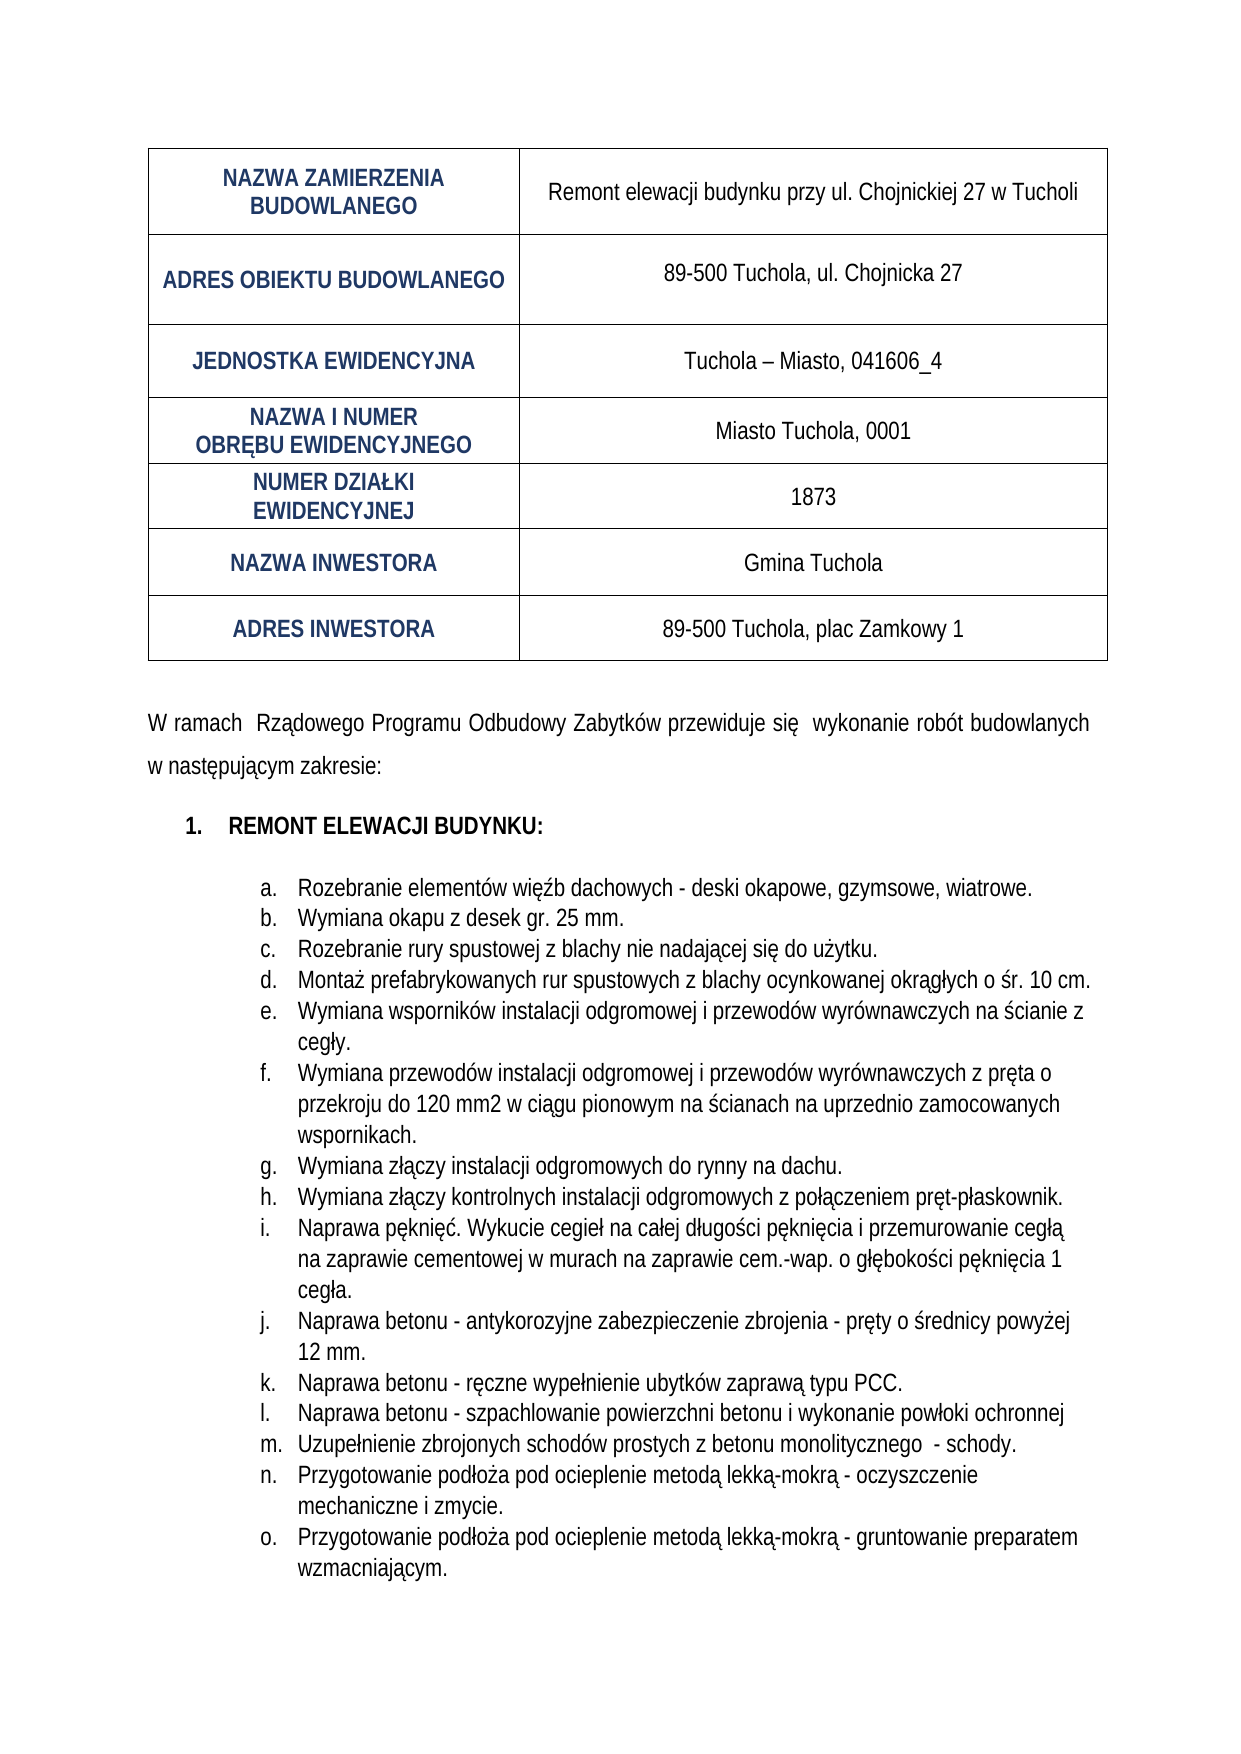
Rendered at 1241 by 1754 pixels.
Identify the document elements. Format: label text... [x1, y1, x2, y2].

list Przygotowanie podłoża pod ocieplenie metodą lekką-mokrą - oczyszczenie mechaniczne i zmycie. [260, 1460, 1093, 1520]
list Rozebranie elementów więźb dachowych - deski okapowe, gzymsowe, wiatrowe. [260, 872, 1093, 901]
table_cell 89-500 Tuchola, ul. Chojnicka 27 [520, 235, 1107, 323]
list REMONT ELEWACJI BUDYNKU: [185, 811, 1093, 839]
list Przygotowanie podłoża pod ocieplenie metodą lekką-mokrą - gruntowanie preparatem wzmacniającym. [260, 1522, 1093, 1582]
table_cell NUMER DZIAŁKI EWIDENCYJNEJ [149, 464, 519, 528]
list Uzupełnienie zbrojonych schodów prostych z betonu monolitycznego - schody. [260, 1429, 1093, 1458]
table_cell ADRES OBIEKTU BUDOWLANEGO [149, 235, 519, 323]
table_cell Miasto Tuchola, 0001 [520, 398, 1107, 463]
list Naprawa betonu - szpachlowanie powierzchni betonu i wykonanie powłoki ochronnej [260, 1398, 1093, 1427]
table_cell NAZWA INWESTORA [149, 529, 519, 595]
list Wymiana złączy kontrolnych instalacji odgromowych z połączeniem pręt-płaskownik. [260, 1182, 1093, 1211]
table_cell 1873 [520, 464, 1107, 528]
table_cell NAZWA I NUMER OBRĘBU EWIDENCYJNEGO [149, 398, 519, 463]
table_header NAZWA ZAMIERZENIA BUDOWLANEGO [149, 149, 519, 234]
list Montaż prefabrykowanych rur spustowych z blachy ocynkowanej okrągłych o śr. 10 cm. [260, 965, 1093, 994]
list Naprawa betonu - antykorozyjne zabezpieczenie zbrojenia - pręty o średnicy powyżej 12 mm. [260, 1306, 1093, 1365]
list Rozebranie rury spustowej z blachy nie nadającej się do użytku. [260, 934, 1093, 963]
list Wymiana złączy instalacji odgromowych do rynny na dachu. [260, 1151, 1093, 1179]
list Wymiana wsporników instalacji odgromowej i przewodów wyrównawczych na ścianie z cegły. [260, 996, 1093, 1056]
table_header Remont elewacji budynku przy ul. Chojnickiej 27 w Tucholi [520, 149, 1107, 234]
text W ramach Rządowego Programu Odbudowy Zabytków przewiduje się wykonanie robót budowlanych w następującym zakresie: [148, 708, 1093, 780]
list Wymiana okapu z desek gr. 25 mm. [260, 903, 1093, 932]
list Wymiana przewodów instalacji odgromowej i przewodów wyrównawczych z pręta o przekroju do 120 mm2 w ciągu pionowym na ścianach na uprzednio zamocowanych wspornikach. [260, 1058, 1093, 1149]
table_cell ADRES INWESTORA [149, 596, 519, 660]
table_cell Gmina Tuchola [520, 529, 1107, 595]
table_cell 89-500 Tuchola, plac Zamkowy 1 [520, 596, 1107, 660]
list Naprawa pęknięć. Wykucie cegieł na całej długości pęknięcia i przemurowanie cegłą na zaprawie cementowej w murach na zaprawie cem.-wap. o głębokości pęknięcia 1 cegła. [260, 1213, 1093, 1303]
list Naprawa betonu - ręczne wypełnienie ubytków zaprawą typu PCC. [260, 1367, 1093, 1396]
table_cell JEDNOSTKA EWIDENCYJNA [149, 325, 519, 397]
table_cell Tuchola – Miasto, 041606_4 [520, 325, 1107, 397]
